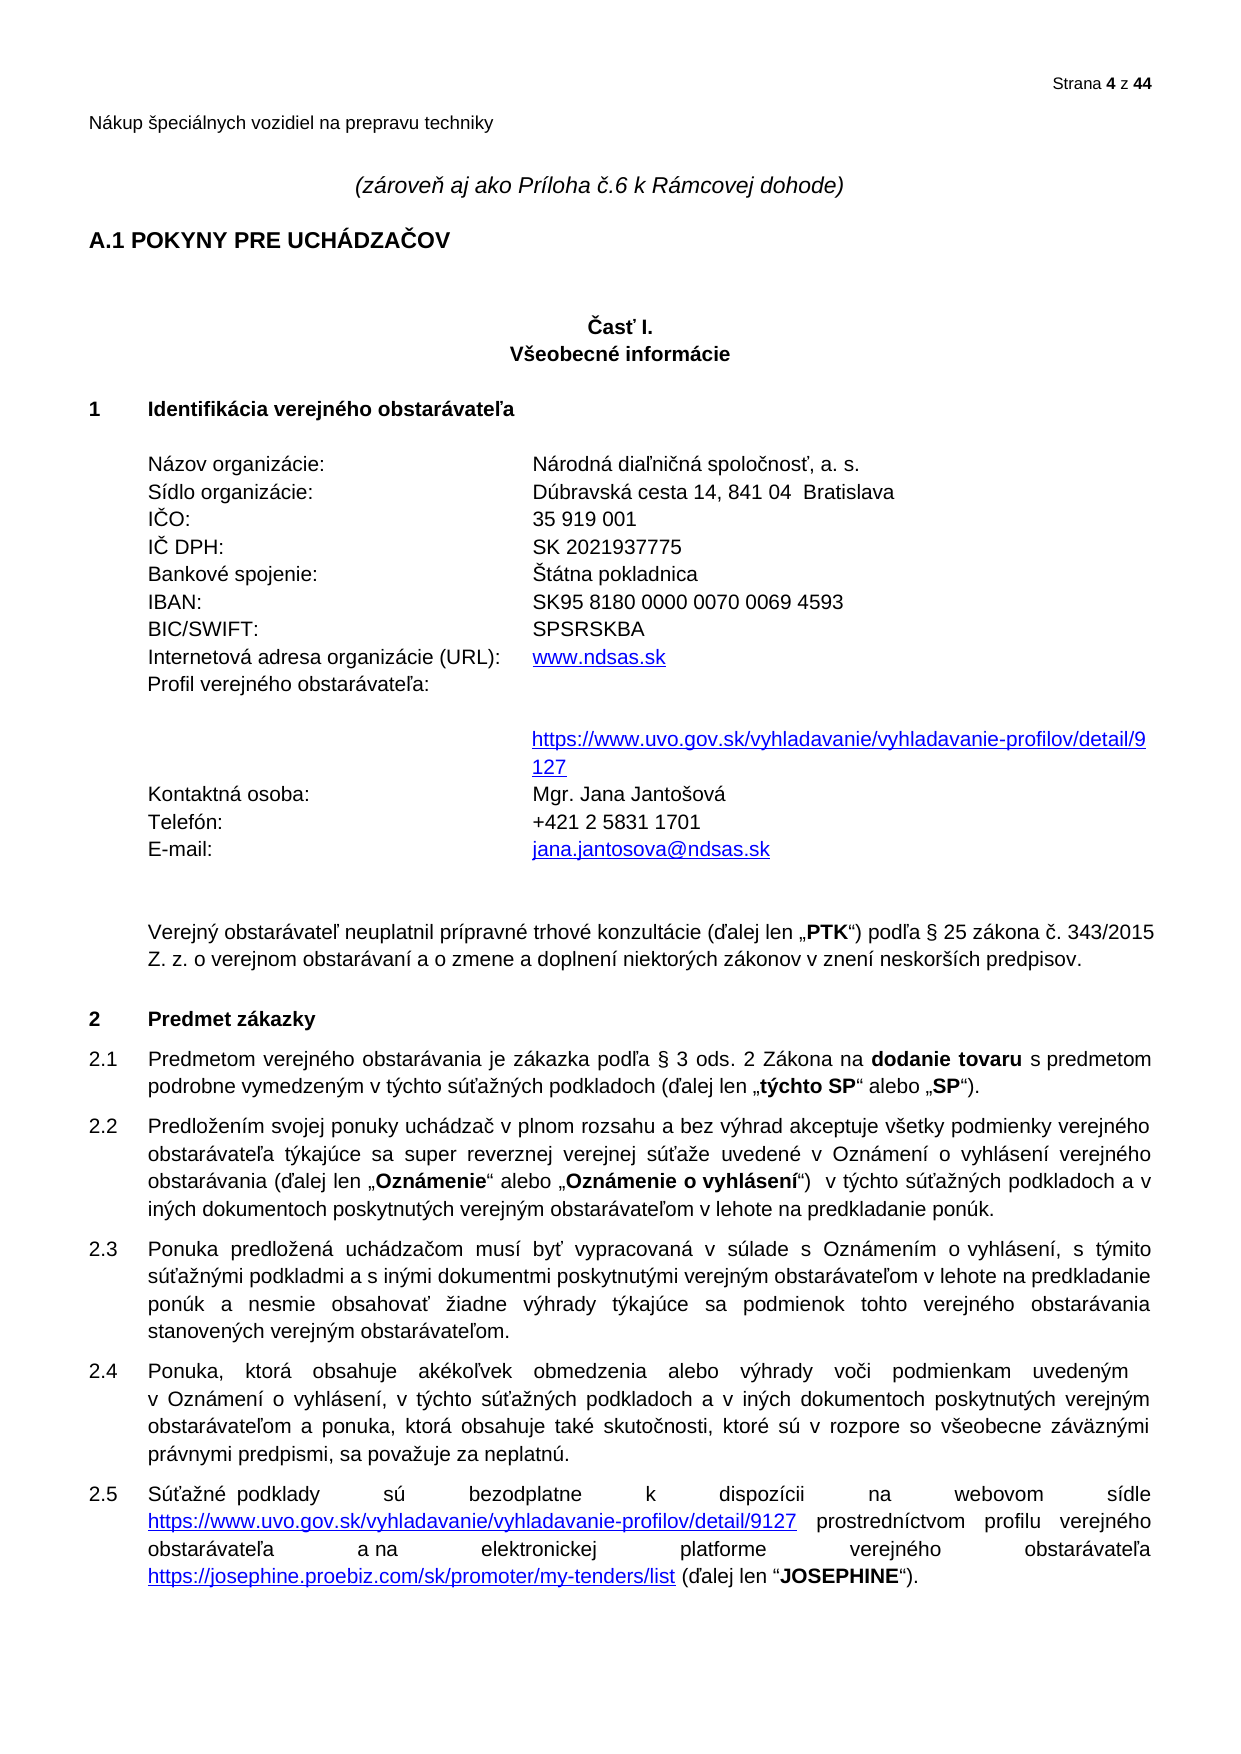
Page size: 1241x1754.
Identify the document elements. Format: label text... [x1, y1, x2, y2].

text Sídlo organizácie: Dúbravská cesta 14, 841 04 Bratislava [148, 480, 1154, 504]
text Bankové spojenie: Štátna pokladnica [148, 562, 1152, 586]
text Profil verejného obstarávateľa: https://www.uvo.gov.sk/vyhladavanie/vyhladavanie-profilov/detail/9127 [147, 672, 1154, 779]
text BIC/SWIFT: SPSRSKBA [148, 617, 1152, 641]
text Kontaktná osoba: Mgr. Jana Jantošová [148, 782, 1154, 806]
subtitle A.1 POKYNY PRE UCHÁDZAČOV [89, 227, 1152, 254]
text Telefón: +421 2 5831 1701 [148, 810, 1154, 834]
text E-mail: jana.jantosova@ndsas.sk [148, 837, 1154, 861]
subtitle Časť I. [89, 315, 1152, 339]
text (zároveň aj ako Príloha č.6 k Rámcovej dohode) [325, 172, 1152, 198]
text IBAN: SK95 8180 0000 0070 0069 4593 [148, 590, 1152, 614]
subtitle Všeobecné informácie [89, 342, 1152, 366]
list Súťažné podklady sú bezodplatne k dispozícii na webovom sídle https://www.uvo.gov.sk/vyhladavanie/vyhladavanie-profilov/detail/9127 prostredníctvom profilu verejného obstarávateľa a na elektronickej platforme verejného obstarávateľa https://josephine.proebiz.com/sk/promoter/my-tenders/list (ďalej len “JOSEPHINE“). [89, 1482, 1152, 1588]
list Predložením svojej ponuky uchádzač v plnom rozsahu a bez výhrad akceptuje všetky podmienky verejného obstarávateľa týkajúce sa super reverznej verejnej súťaže uvedené v Oznámení o vyhlásení verejného obstarávania (ďalej len „Oznámenie“ alebo „Oznámenie o vyhlásení“) v týchto súťažných podkladoch a v iných dokumentoch poskytnutých verejným obstarávateľom v lehote na predkladanie ponúk. [89, 1114, 1152, 1221]
text IČO: 35 919 001 [148, 507, 1154, 531]
text IČ DPH: SK 2021937775 [148, 535, 1154, 559]
list Ponuka, ktorá obsahuje akékoľvek obmedzenia alebo výhrady voči podmienkam uvedeným v Oznámení o vyhlásení, v týchto súťažných podkladoch a v iných dokumentoch poskytnutých verejným obstarávateľom a ponuka, ktorá obsahuje také skutočnosti, ktoré sú v rozpore so všeobecne záväznými právnymi predpismi, sa považuje za neplatnú. [89, 1359, 1152, 1466]
text Verejný obstarávateľ neuplatnil prípravné trhové konzultácie (ďalej len „PTK“) podľa § 25 zákona č. 343/2015 Z. z. o verejnom obstarávaní a o zmene a doplnení niektorých zákonov v znení neskorších predpisov. [148, 920, 1154, 971]
list Ponuka predložená uchádzačom musí byť vypracovaná v súlade s Oznámením o vyhlásení, s týmito súťažnými podkladmi a s inými dokumentmi poskytnutými verejným obstarávateľom v lehote na predkladanie ponúk a nesmie obsahovať žiadne výhrady týkajúce sa podmienok tohto verejného obstarávania stanovených verejným obstarávateľom. [89, 1237, 1152, 1343]
subtitle Predmet zákazky [89, 1007, 1152, 1031]
list Predmetom verejného obstarávania je zákazka podľa § 3 ods. 2 Zákona na dodanie tovaru s predmetom podrobne vymedzeným v týchto súťažných podkladoch (ďalej len „týchto SP“ alebo „SP“). [89, 1047, 1152, 1098]
text Názov organizácie: Národná diaľničná spoločnosť, a. s. [148, 452, 1154, 476]
text Internetová adresa organizácie (URL): www.ndsas.sk [148, 645, 1154, 669]
subtitle Identifikácia verejného obstarávateľa [89, 397, 1152, 421]
